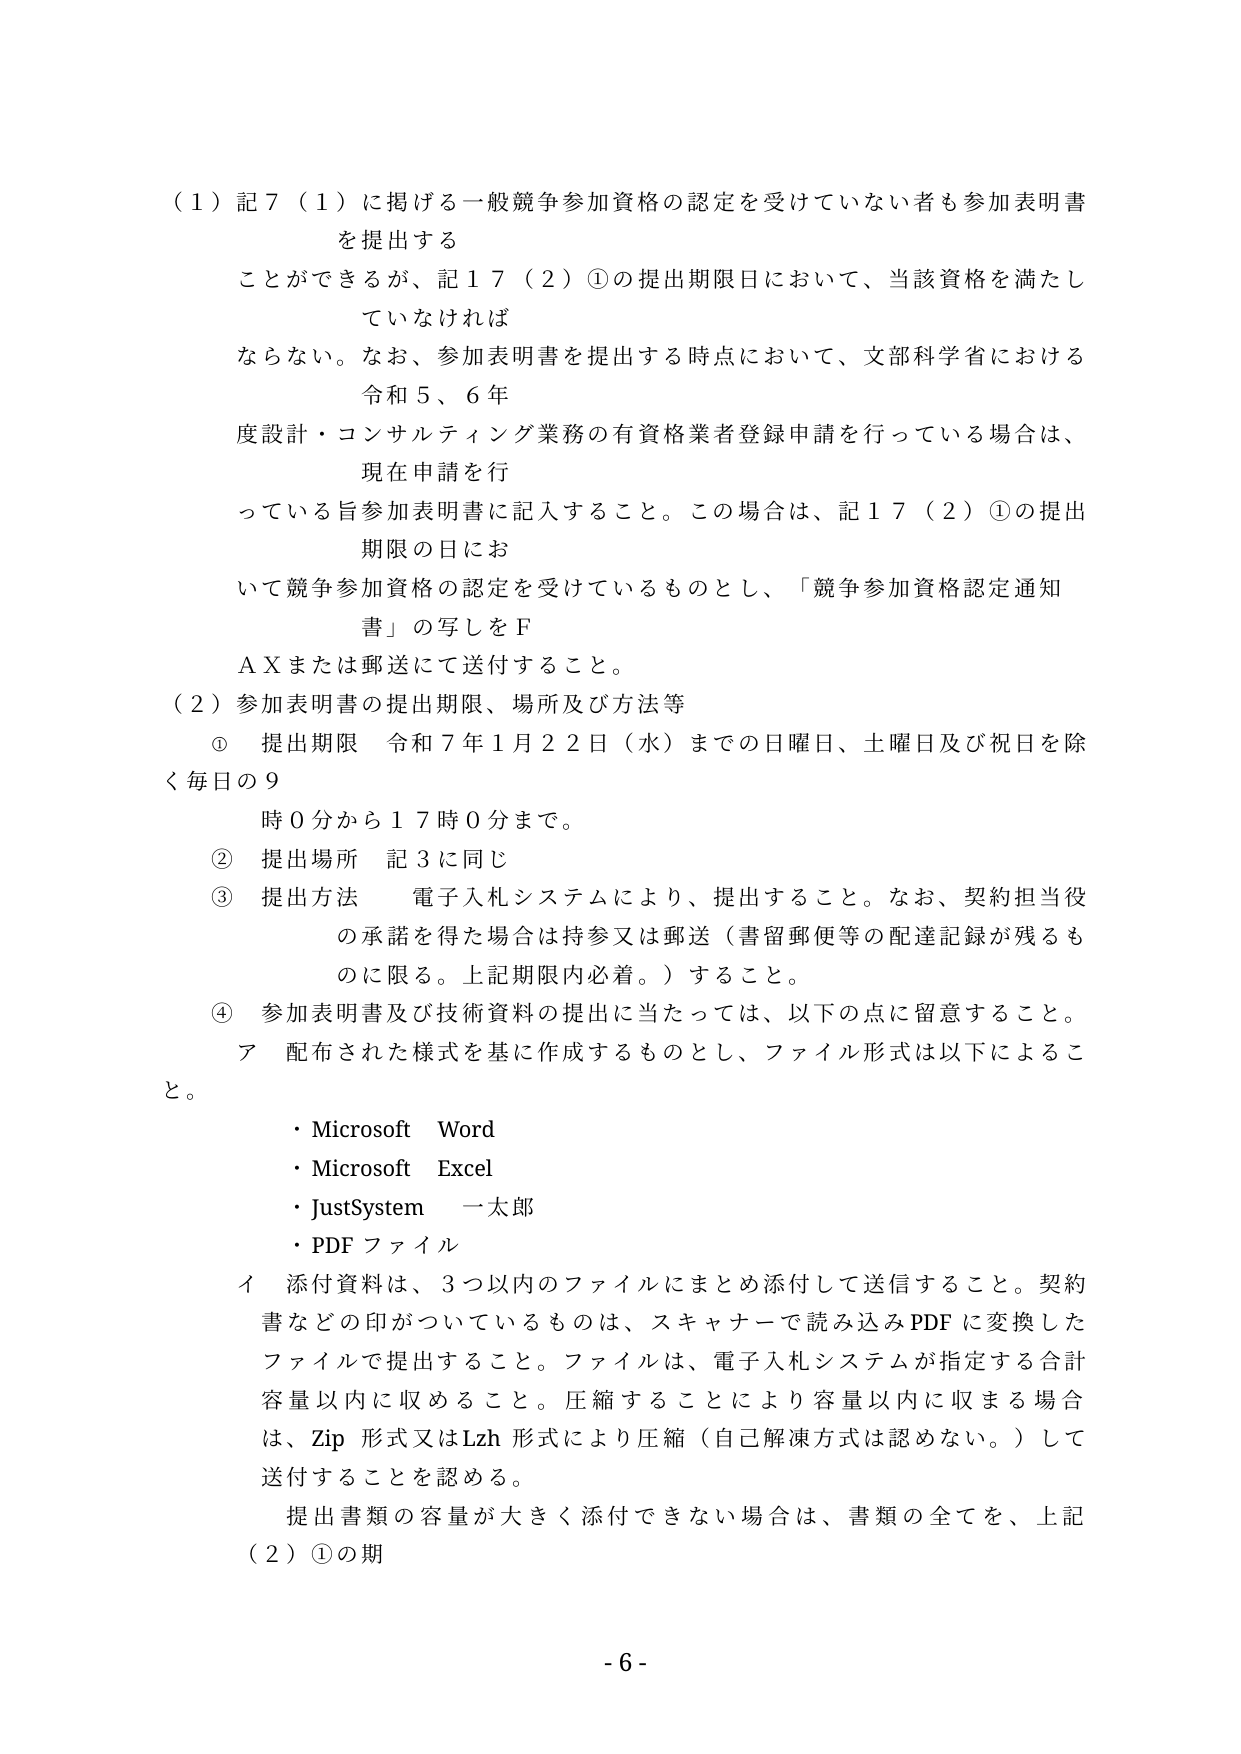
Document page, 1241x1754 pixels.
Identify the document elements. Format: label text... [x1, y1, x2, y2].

text ア 配布された様式を基に作成するものとし、ファイル形式は以下によること。 [161, 1032, 1090, 1109]
text ・PDFファイル [161, 1225, 1090, 1263]
text っている旨参加表明書に記入すること。この場合は、記１７（２）①の提出期限の日にお [211, 491, 1090, 568]
text 度設計・コンサルティング業務の有資格業者登録申請を行っている場合は、現在申請を行 [211, 413, 1090, 491]
text ② 提出場所 記３に同じ [161, 838, 1090, 877]
text 提出書類の容量が大きく添付できない場合は、書類の全てを、上記（２）①の期 [211, 1495, 1090, 1573]
text （２）参加表明書の提出期限、場所及び方法等 [161, 684, 1090, 722]
text 時０分から１７時０分まで。 [161, 800, 1090, 838]
text ① 提出期限 令和７年１月２２日（水）までの日曜日、土曜日及び祝日を除く毎日の９ [161, 722, 1090, 800]
text ・JustSystem 一太郎 [161, 1186, 1090, 1225]
text ・Microsoft Word [161, 1109, 1090, 1147]
text いて競争参加資格の認定を受けているものとし、「競争参加資格認定通知書」の写しをＦ [211, 568, 1090, 645]
text （１）記７（１）に掲げる一般競争参加資格の認定を受けていない者も参加表明書を提出する [161, 181, 1090, 259]
text ④ 参加表明書及び技術資料の提出に当たっては、以下の点に留意すること。 [161, 993, 1090, 1032]
text ・Microsoft Excel [161, 1147, 1090, 1186]
text イ 添付資料は、３つ以内のファイルにまとめ添付して送信すること。契約書などの印がついているものは、スキャナーで読み込みPDFに変換したファイルで提出すること。ファイルは、電子入札システムが指定する合計容量以内に収めること。圧縮することにより容量以内に収まる場合は、Zip形式又はLzh形式により圧縮（自己解凍方式は認めない。）して送付することを認める。 [161, 1263, 1090, 1495]
text ＡＸまたは郵送にて送付すること。 [211, 645, 1090, 684]
text ことができるが、記１７（２）①の提出期限日において、当該資格を満たしていなければ [211, 259, 1090, 336]
text ならない。なお、参加表明書を提出する時点において、文部科学省における令和５、６年 [211, 336, 1090, 413]
text ③ 提出方法 電子入札システムにより、提出すること。なお、契約担当役の承諾を得た場合は持参又は郵送（書留郵便等の配達記録が残るものに限る。上記期限内必着。）すること。 [161, 877, 1090, 993]
